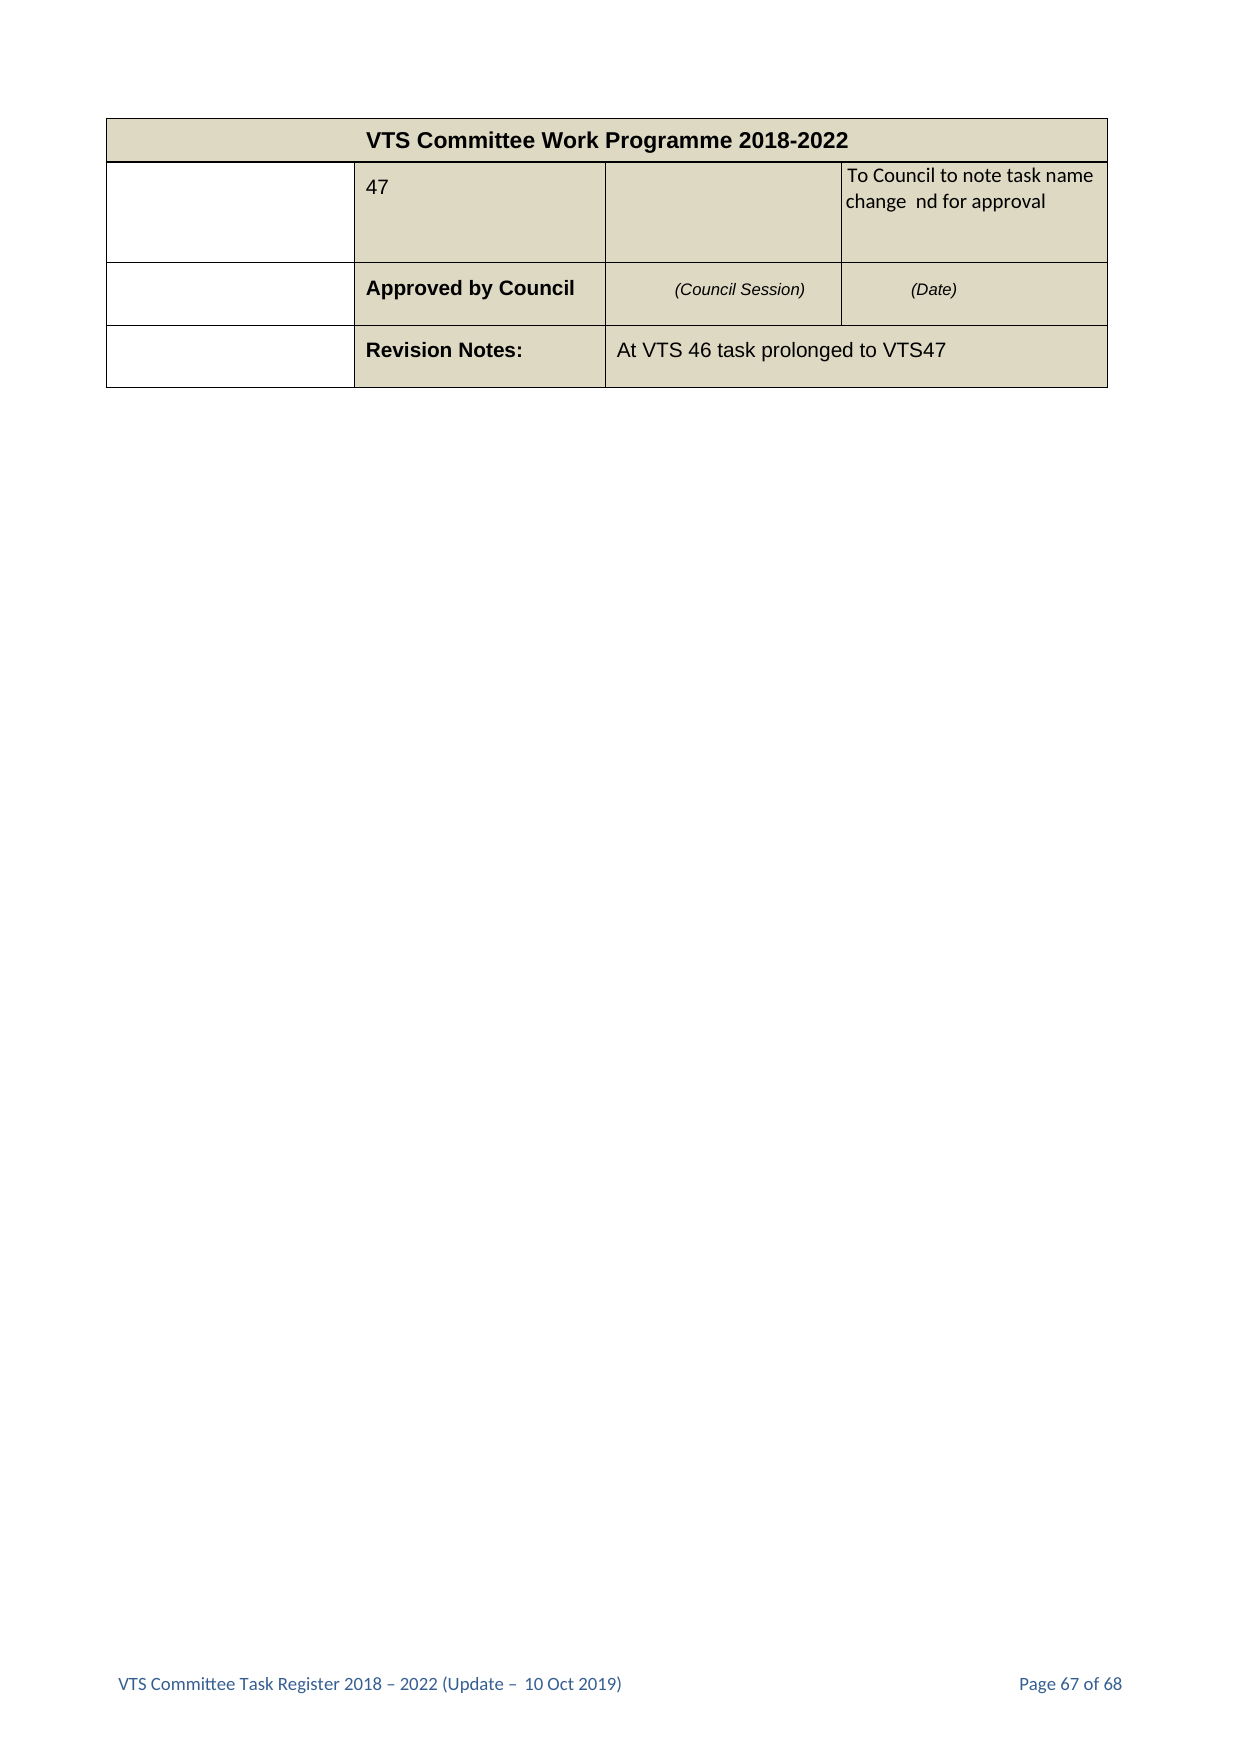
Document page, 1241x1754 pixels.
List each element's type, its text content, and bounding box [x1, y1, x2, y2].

table_cell (Council Session) [606, 263, 841, 325]
table_cell Revision Notes: [355, 326, 605, 387]
table_cell To Council to note task name change nd for approval [842, 163, 1107, 262]
table_cell [107, 326, 354, 387]
table_cell (Date) [842, 263, 1107, 325]
table_cell [107, 163, 354, 262]
table_cell At VTS 46 task prolonged to VTS47 [606, 326, 1107, 387]
table_cell [606, 163, 841, 262]
table_header VTS Committee Work Programme 2018-2022 [107, 119, 1107, 161]
table_cell [107, 263, 354, 325]
table_cell 47 [355, 163, 605, 262]
table_cell Approved by Council [355, 263, 605, 325]
